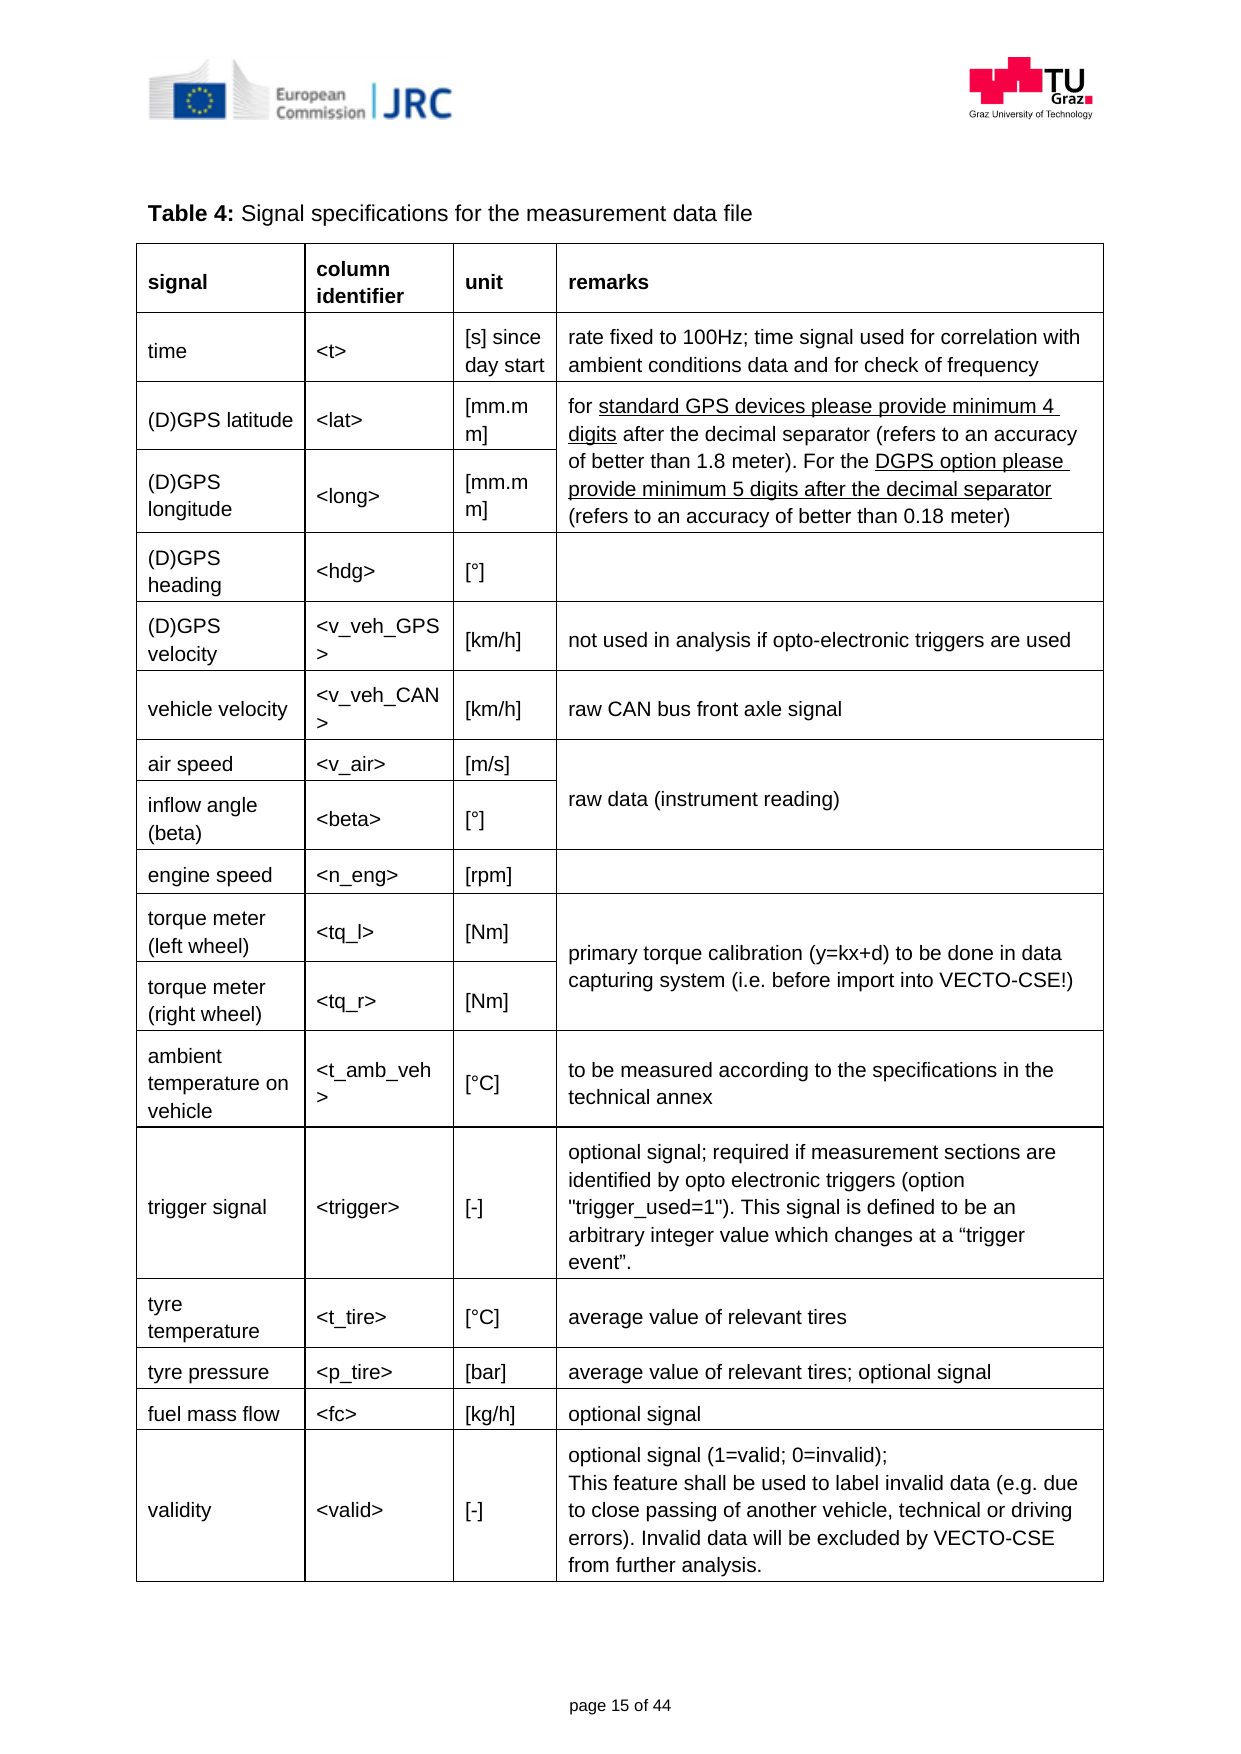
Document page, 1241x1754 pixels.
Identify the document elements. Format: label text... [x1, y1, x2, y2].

table_cell [-] [454, 1430, 556, 1581]
table_cell torque meter (left wheel) [137, 894, 304, 961]
table_cell (D)GPS velocity [137, 602, 304, 669]
table_cell not used in analysis if opto-electronic triggers are used [557, 602, 1103, 669]
table_cell optional signal; required if measurement sections are identified by opto electronic triggers (option "trigger_used=1"). This signal is defined to be an arbitrary integer value which changes at a “trigger event”. [557, 1128, 1103, 1278]
table_cell [-] [454, 1128, 556, 1278]
table_cell (D)GPS heading [137, 533, 304, 601]
table_cell tyre pressure [137, 1348, 304, 1388]
table_cell engine speed [137, 850, 304, 892]
table_header remarks [557, 244, 1103, 312]
table_cell <v_air> [306, 740, 453, 780]
table_cell torque meter (right wheel) [137, 962, 304, 1030]
table_cell <trigger> [306, 1128, 453, 1278]
table_cell primary torque calibration (y=kx+d) to be done in data capturing system (i.e. before import into VECTO-CSE!) [557, 894, 1103, 1030]
table_cell to be measured according to the specifications in the technical annex [557, 1031, 1103, 1126]
table_cell raw data (instrument reading) [557, 740, 1103, 849]
table_cell [km/h] [454, 602, 556, 669]
text Table 4: Signal specifications for the measurement data file [148, 200, 1092, 226]
table_cell [°] [454, 781, 556, 849]
table_cell [557, 850, 1103, 892]
table_cell [s] since day start [454, 313, 556, 381]
table_cell (D)GPS latitude [137, 382, 304, 449]
table_cell ambient temperature on vehicle [137, 1031, 304, 1126]
table_cell [rpm] [454, 850, 556, 892]
table_cell <t_amb_veh> [306, 1031, 453, 1126]
table_cell optional signal (1=valid; 0=invalid); This feature shall be used to label invalid data (e.g. due to close passing of another vehicle, technical or driving errors). Invalid data will be excluded by VECTO-CSE from further analysis. [557, 1430, 1103, 1581]
table_cell average value of relevant tires [557, 1279, 1103, 1347]
table_cell <n_eng> [306, 850, 453, 892]
table_cell [Nm] [454, 894, 556, 961]
table_cell <lat> [306, 382, 453, 449]
table_cell <long> [306, 450, 453, 532]
table_cell <v_veh_CAN> [306, 671, 453, 738]
table_cell optional signal [557, 1389, 1103, 1429]
table_cell time [137, 313, 304, 381]
table_cell <fc> [306, 1389, 453, 1429]
table_cell <p_tire> [306, 1348, 453, 1388]
table_cell rate fixed to 100Hz; time signal used for correlation with ambient conditions data and for check of frequency [557, 313, 1103, 381]
table_cell [m/s] [454, 740, 556, 780]
table_header column identifier [306, 244, 453, 312]
table_cell (D)GPS longitude [137, 450, 304, 532]
table_cell inflow angle (beta) [137, 781, 304, 849]
table_cell air speed [137, 740, 304, 780]
table_cell trigger signal [137, 1128, 304, 1278]
table_cell <valid> [306, 1430, 453, 1581]
table_cell <hdg> [306, 533, 453, 601]
table_cell <t> [306, 313, 453, 381]
table_cell <v_veh_GPS> [306, 602, 453, 669]
table_cell tyre temperature [137, 1279, 304, 1347]
picture [147, 56, 453, 120]
table_cell <tq_l> [306, 894, 453, 961]
table_cell raw CAN bus front axle signal [557, 671, 1103, 738]
table_cell validity [137, 1430, 304, 1581]
table_header unit [454, 244, 556, 312]
table_cell for standard GPS devices please provide minimum 4 digits after the decimal separator (refers to an accuracy of better than 1.8 meter). For the DGPS option please provide minimum 5 digits after the decimal separator (refers to an accuracy of better than 0.18 meter) [557, 382, 1103, 532]
table_cell vehicle velocity [137, 671, 304, 738]
table_cell [mm.mm] [454, 450, 556, 532]
table_cell [mm.mm] [454, 382, 556, 449]
table_cell fuel mass flow [137, 1389, 304, 1429]
table_cell [Nm] [454, 962, 556, 1030]
table_cell <beta> [306, 781, 453, 849]
table_cell average value of relevant tires; optional signal [557, 1348, 1103, 1388]
table_cell [°C] [454, 1031, 556, 1126]
table_cell [°C] [454, 1279, 556, 1347]
picture [969, 57, 1093, 120]
table_cell <t_tire> [306, 1279, 453, 1347]
table_cell [557, 533, 1103, 601]
table_cell [bar] [454, 1348, 556, 1388]
table_cell [°] [454, 533, 556, 601]
table_cell <tq_r> [306, 962, 453, 1030]
table_header signal [137, 244, 304, 312]
table_cell [kg/h] [454, 1389, 556, 1429]
table_cell [km/h] [454, 671, 556, 738]
